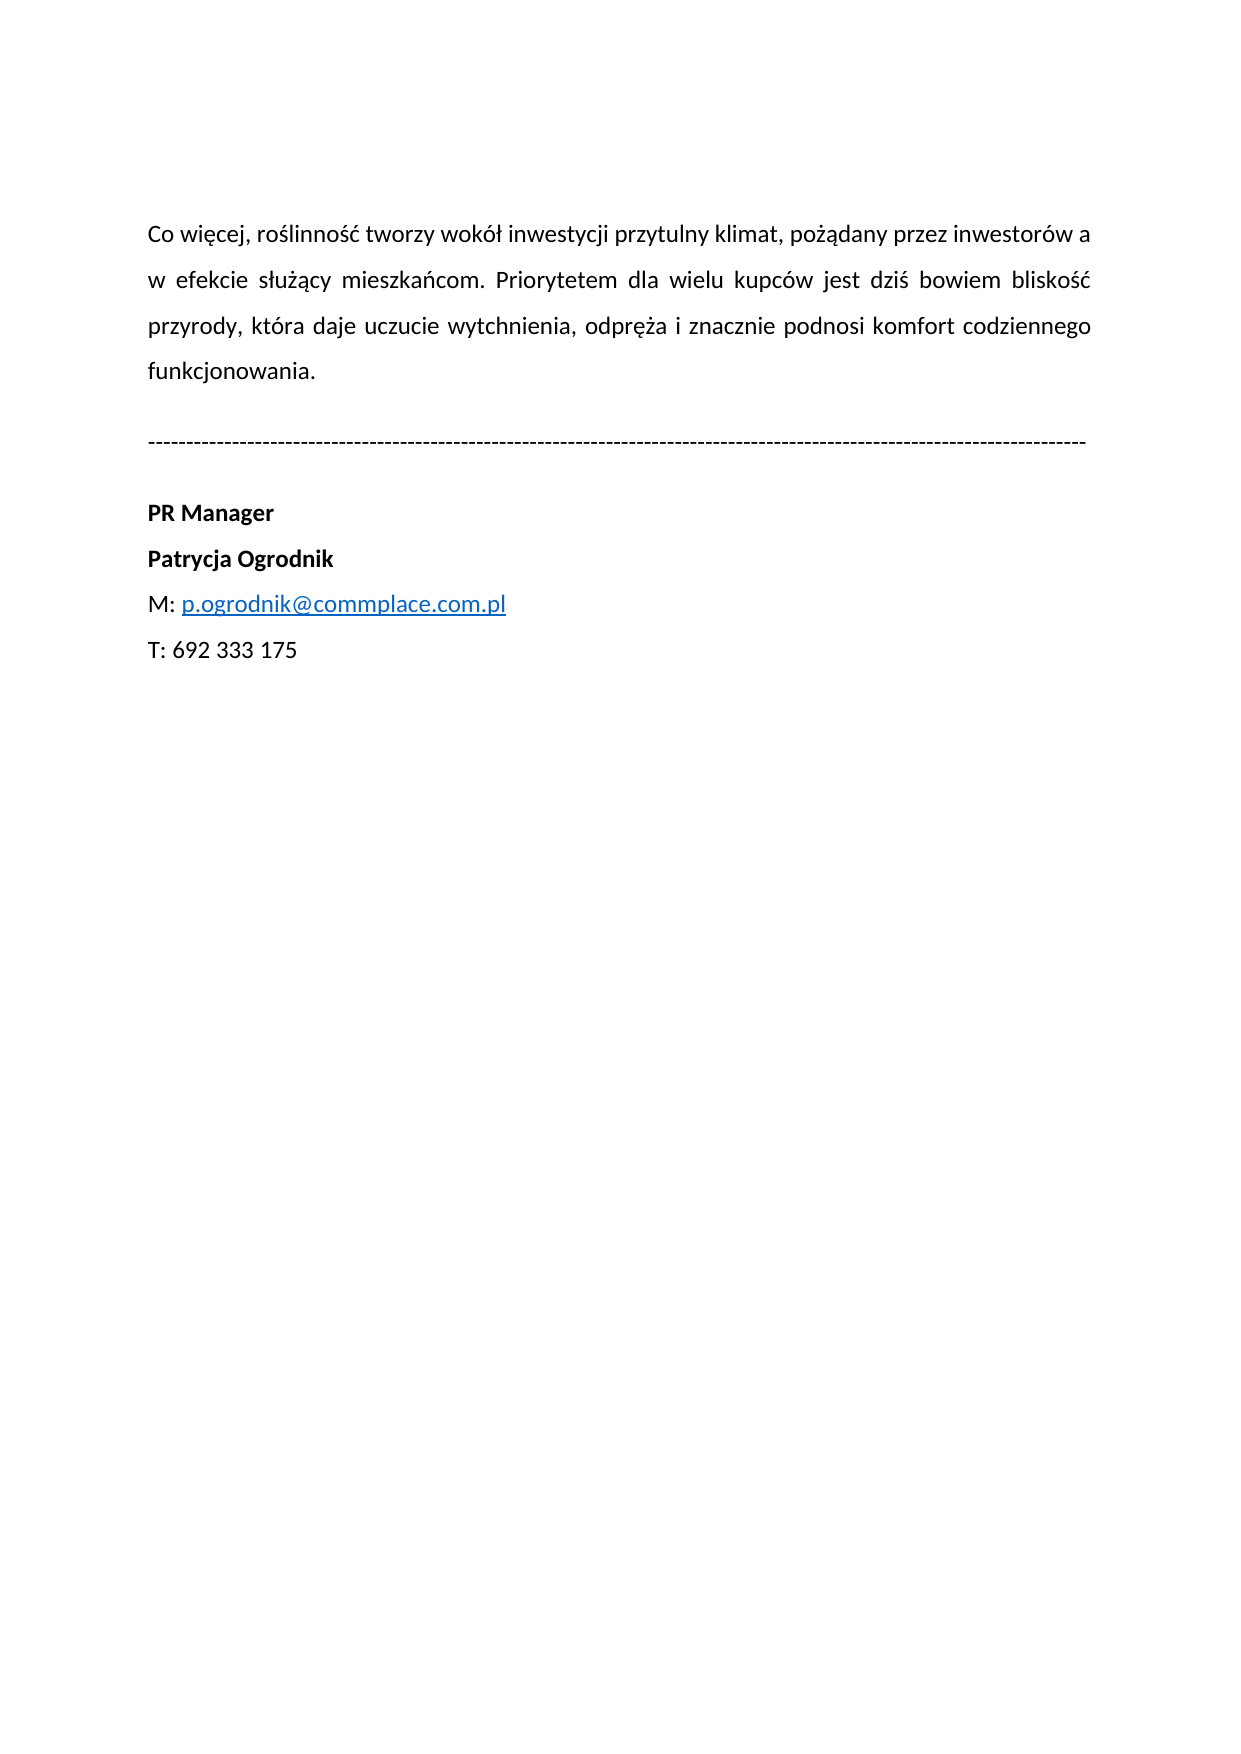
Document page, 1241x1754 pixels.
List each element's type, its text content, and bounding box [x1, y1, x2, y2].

text M: p.ogrodnik@commplace.com.pl [148, 588, 1093, 619]
text T: 692 333 175 [148, 634, 1093, 665]
text Patrycja Ogrodnik [148, 543, 1093, 573]
text PR Manager [148, 497, 1093, 527]
text --------------------------------------------------------------------------------------------------------------------------- [148, 426, 1093, 457]
text Co więcej, roślinność tworzy wokół inwestycji przytulny klimat, pożądany przez inwestorów a w efekcie służący mieszkańcom. Priorytetem dla wielu kupców jest dziś bowiem bliskość przyrody, która daje uczucie wytchnienia, odpręża i znacznie podnosi komfort codziennego funkcjonowania. [148, 218, 1093, 386]
